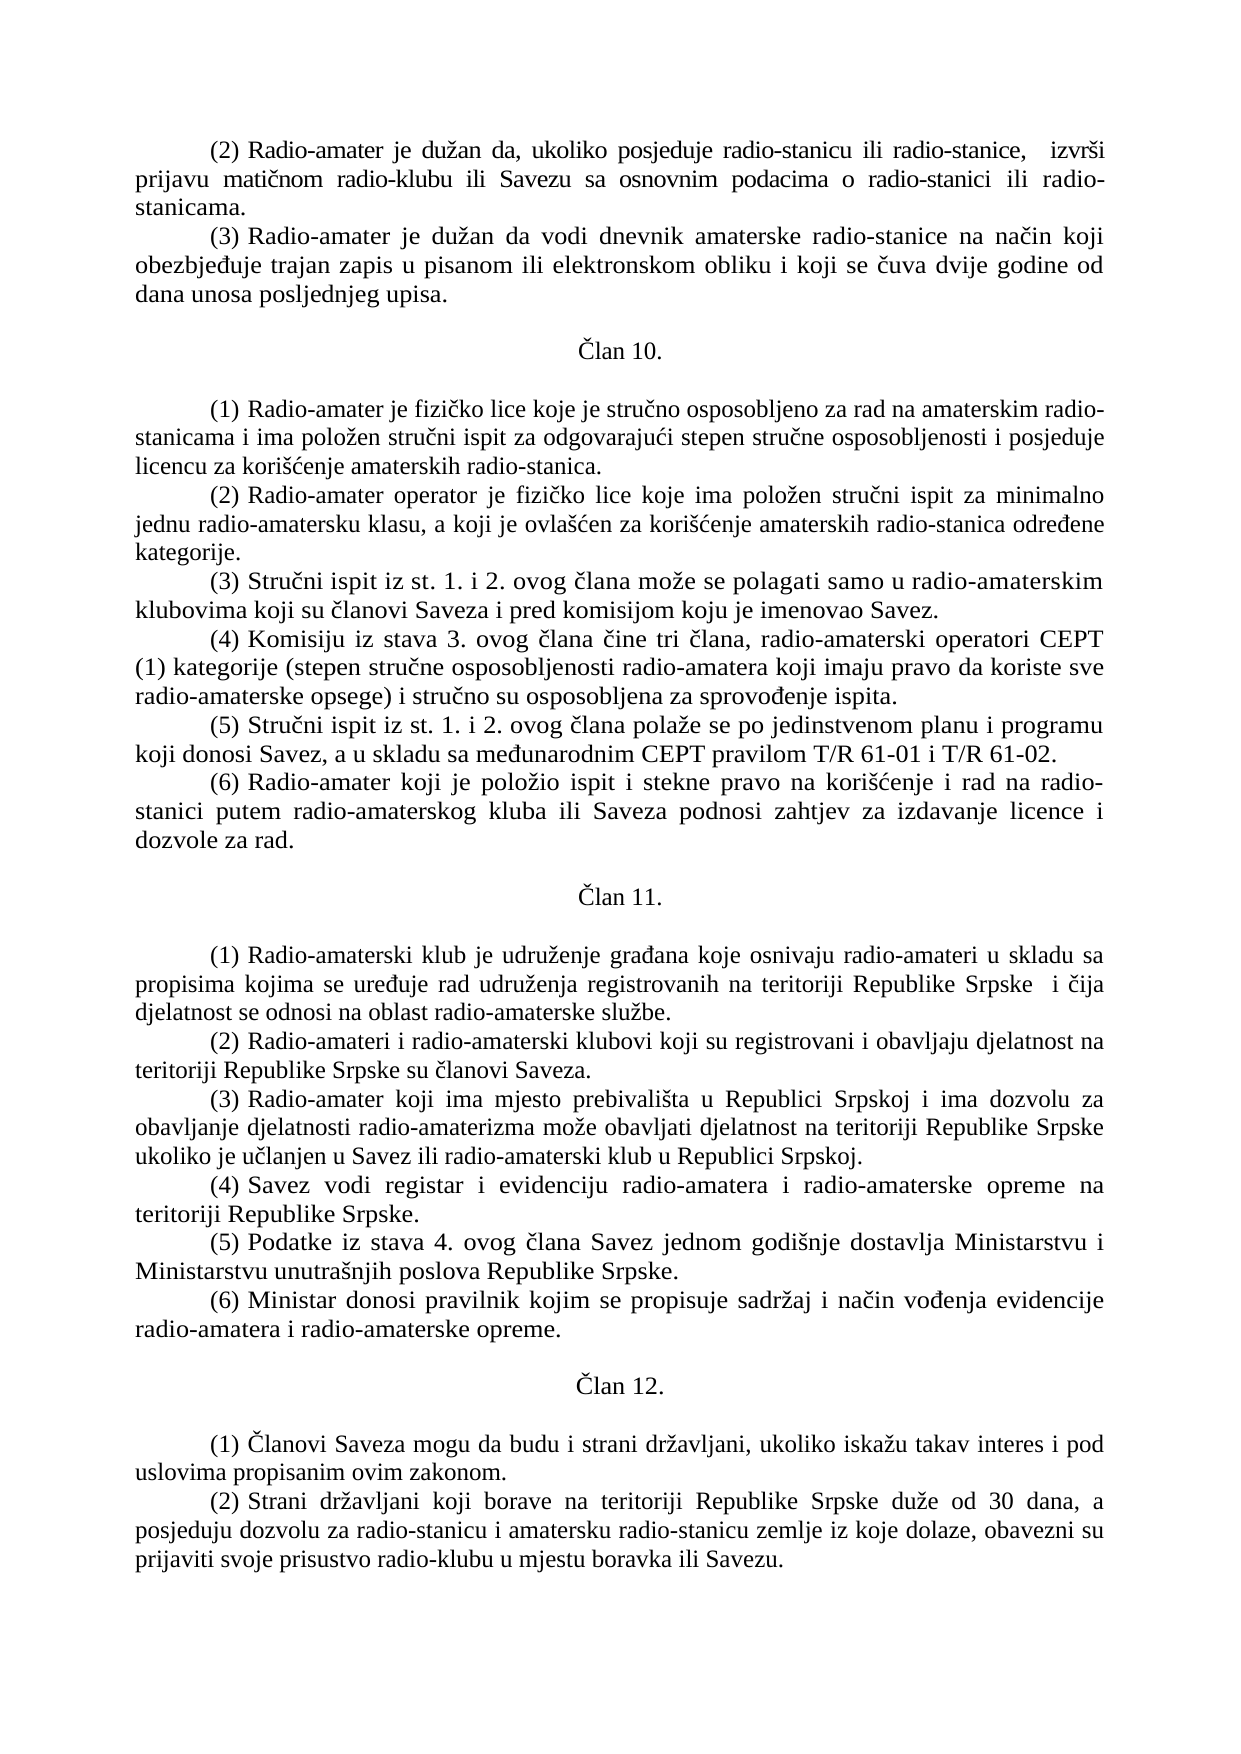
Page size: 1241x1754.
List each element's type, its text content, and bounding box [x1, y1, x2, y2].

text Član 10. [135, 336, 1105, 365]
list Komisiju iz stava 3. ovog člana čine tri člana, radio-amaterski operatori CEPT (1) kategorije (stepen stručne osposobljenosti radio-amatera koji imaju pravo da koriste sve radio-amaterske opsege) i stručno su osposobljena za sprovođenje ispita. [135, 624, 1105, 710]
list Podatke iz stava 4. ovog člana Savez jednom godišnje dostavlja Ministarstvu i Ministarstvu unutrašnjih poslova Republike Srpske. [135, 1227, 1105, 1285]
list Radio-amater je dužan da vodi dnevnik amaterske radio-stanice na način koji obezbjeđuje trajan zapis u pisanom ili elektronskom obliku i koji se čuva dvije godine od dana unosa posljednjeg upisa. [135, 221, 1105, 307]
list Članovi Saveza mogu da budu i strani državljani, ukoliko iskažu takav interes i pod uslovima propisanim ovim zakonom. [135, 1429, 1105, 1486]
list Radio-amater je fizičko lice koje je stručno osposobljeno za rad na amaterskim radio-stanicama i ima položen stručni ispit za odgovarajući stepen stručne osposobljenosti i posjeduje licencu za korišćenje amaterskih radio-stanica. [135, 394, 1105, 480]
list Strani državljani koji borave na teritoriji Republike Srpske duže od 30 dana, a posjeduju dozvolu za radio-stanicu i amatersku radio-stanicu zemlje iz koje dolaze, obavezni su prijaviti svoje prisustvo radio-klubu u mjestu boravka ili Savezu. [135, 1486, 1105, 1572]
list Radio-amater operator je fizičko lice koje ima položen stručni ispit za minimalno jednu radio-amatersku klasu, a koji je ovlašćen za korišćenje amaterskih radio-stanica određene kategorije. [135, 480, 1105, 566]
list Ministar donosi pravilnik kojim se propisuje sadržaj i način vođenja evidencije radio-amatera i radio-amaterske opreme. [135, 1285, 1105, 1342]
list Stručni ispit iz st. 1. i 2. ovog člana može se polagati samo u radio-amaterskim klubovima koji su članovi Saveza i pred komisijom koju je imenovao Savez. [135, 566, 1105, 624]
list Radio-amater je dužan da, ukoliko posjeduje radio-stanicu ili radio-stanice, izvrši prijavu matičnom radio-klubu ili Savezu sa osnovnim podacima o radio-stanici ili radio-stanicama. [135, 135, 1105, 221]
text Član 11. [135, 882, 1105, 911]
list Radio-amater koji je položio ispit i stekne pravo na korišćenje i rad na radio-stanici putem radio-amaterskog kluba ili Saveza podnosi zahtjev za izdavanje licence i dozvole za rad. [135, 767, 1105, 854]
list Radio-amateri i radio-amaterski klubovi koji su registrovani i obavljaju djelatnost na teritoriji Republike Srpske su članovi Saveza. [135, 1026, 1105, 1084]
list Radio-amaterski klub je udruženje građana koje osnivaju radio-amateri u skladu sa propisima kojima se uređuje rad udruženja registrovanih na teritoriji Republike Srpske i čija djelatnost se odnosi na oblast radio-amaterske službe. [135, 940, 1105, 1026]
list Stručni ispit iz st. 1. i 2. ovog člana polaže se po jedinstvenom planu i programu koji donosi Savez, a u skladu sa međunarodnim CEPT pravilom T/R 61-01 i T/R 61-02. [135, 710, 1105, 767]
list Radio-amater koji ima mjesto prebivališta u Republici Srpskoj i ima dozvolu za obavljanje djelatnosti radio-amaterizma može obavljati djelatnost na teritoriji Republike Srpske ukoliko je učlanjen u Savez ili radio-amaterski klub u Republici Srpskoj. [135, 1084, 1105, 1170]
list Savez vodi registar i evidenciju radio-amatera i radio-amaterske opreme na teritoriji Republike Srpske. [135, 1170, 1105, 1227]
text Član 12. [135, 1371, 1105, 1400]
